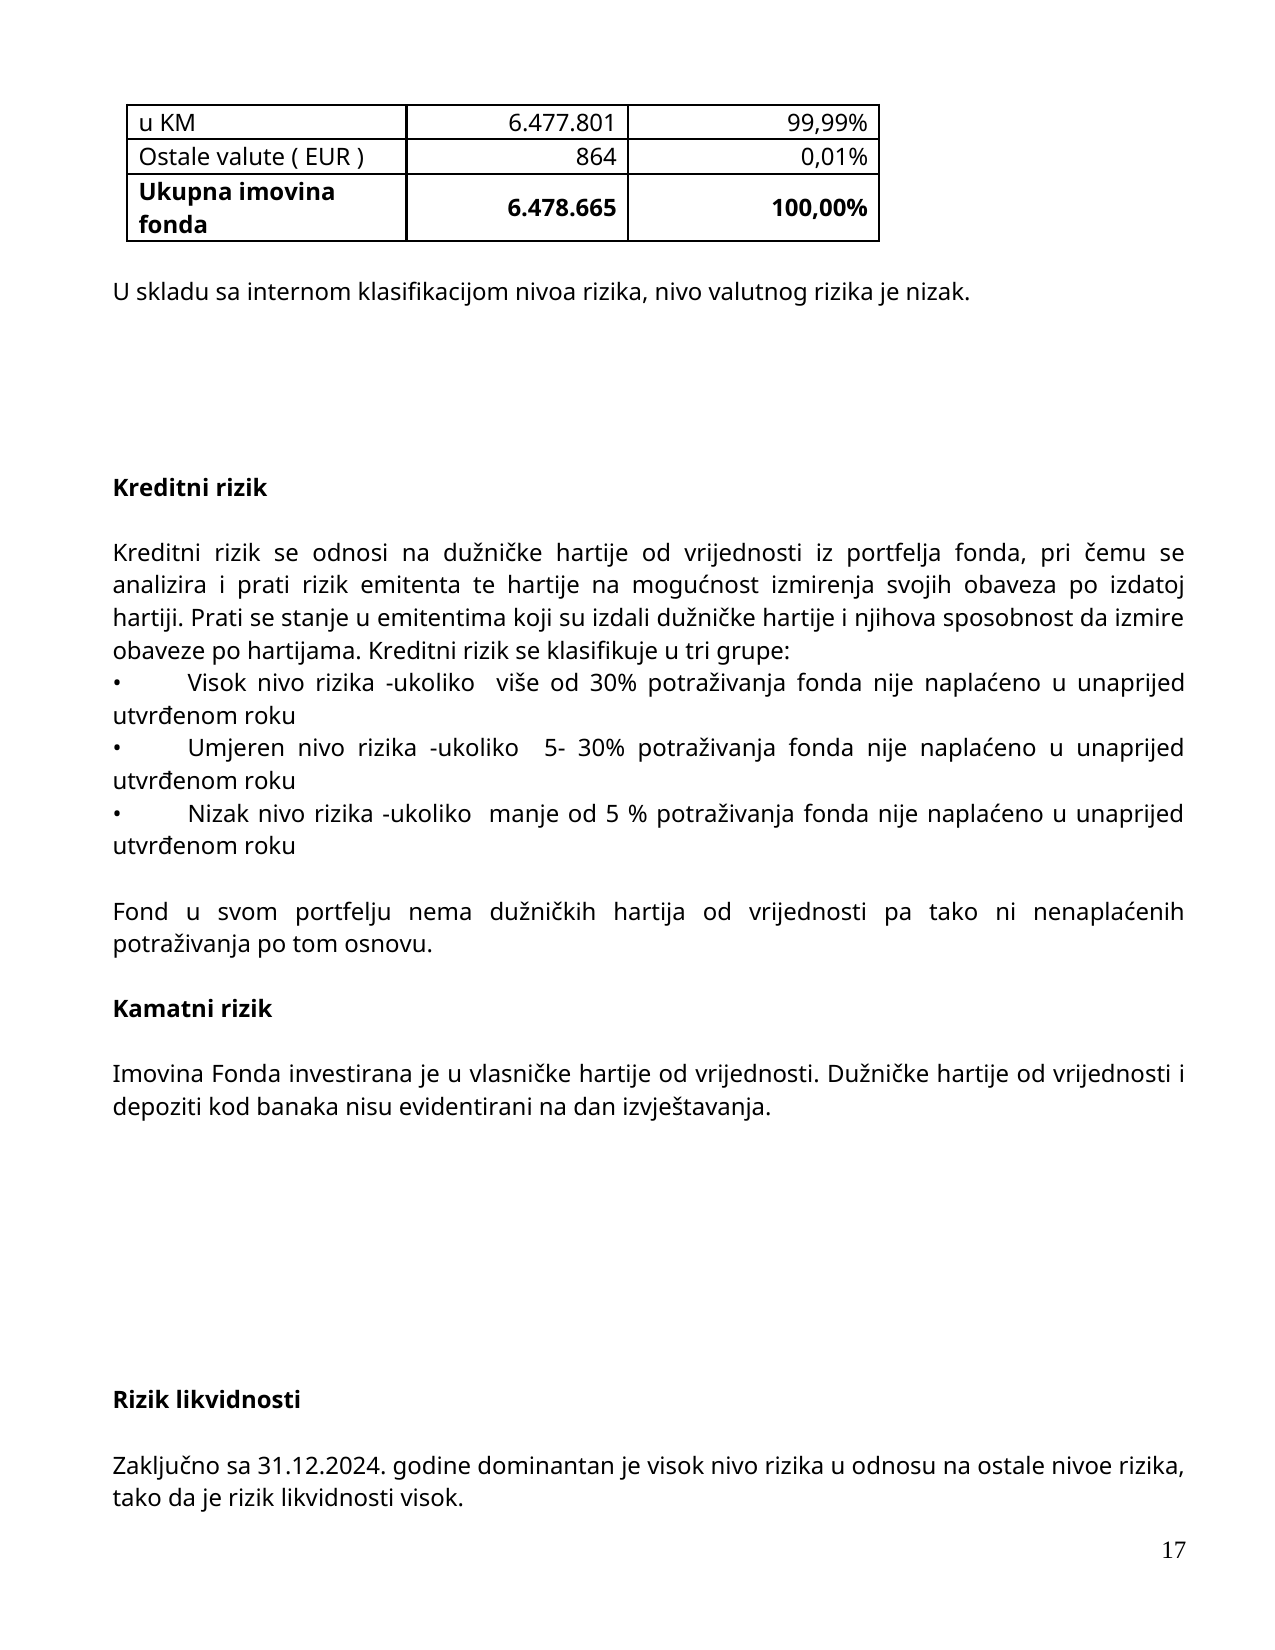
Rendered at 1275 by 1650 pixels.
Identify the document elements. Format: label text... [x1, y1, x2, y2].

table_cell 864 [408, 140, 627, 173]
text • Visok nivo rizika -ukoliko više od 30% potraživanja fonda nije naplaćeno u unaprijed utvrđenom roku [112, 666, 1186, 731]
table_cell u KM [128, 106, 405, 138]
text Zaključno sa 31.12.2024. godine dominantan je visok nivo rizika u odnosu na ostale nivoe rizika, tako da je rizik likvidnosti visok. [112, 1448, 1186, 1514]
text Rizik likvidnosti [112, 1383, 1186, 1416]
table_cell Ostale valute ( EUR ) [128, 140, 405, 173]
table_cell 99,99% [629, 106, 878, 138]
table_cell 100,00% [629, 175, 878, 240]
table_cell 6.478.665 [408, 175, 627, 240]
text Fond u svom portfelju nema dužničkih hartija od vrijednosti pa tako ni nenaplaćenih potraživanja po tom osnovu. [112, 894, 1186, 959]
table_cell 0,01% [629, 140, 878, 173]
text U skladu sa internom klasifikacijom nivoa rizika, nivo valutnog rizika je nizak. [112, 275, 1186, 307]
text Kamatni rizik [112, 992, 1186, 1025]
text • Umjeren nivo rizika -ukoliko 5- 30% potraživanja fonda nije naplaćeno u unaprijed utvrđenom roku [112, 731, 1186, 796]
text • Nizak nivo rizika -ukoliko manje od 5 % potraživanja fonda nije naplaćeno u unaprijed utvrđenom roku [112, 796, 1186, 862]
text Kreditni rizik [112, 470, 1186, 503]
text Imovina Fonda investirana je u vlasničke hartije od vrijednosti. Dužničke hartije od vrijednosti i depoziti kod banaka nisu evidentirani na dan izvještavanja. [112, 1057, 1186, 1122]
table_cell 6.477.801 [408, 106, 627, 138]
table_cell Ukupna imovina fonda [128, 175, 405, 240]
text Kreditni rizik se odnosi na dužničke hartije od vrijednosti iz portfelja fonda, pri čemu se analizira i prati rizik emitenta te hartije na mogućnost izmirenja svojih obaveza po izdatoj hartiji. Prati se stanje u emitentima koji su izdali dužničke hartije i njihova sposobnost da izmire obaveze po hartijama. Kreditni rizik se klasifikuje u tri grupe: [112, 536, 1186, 666]
